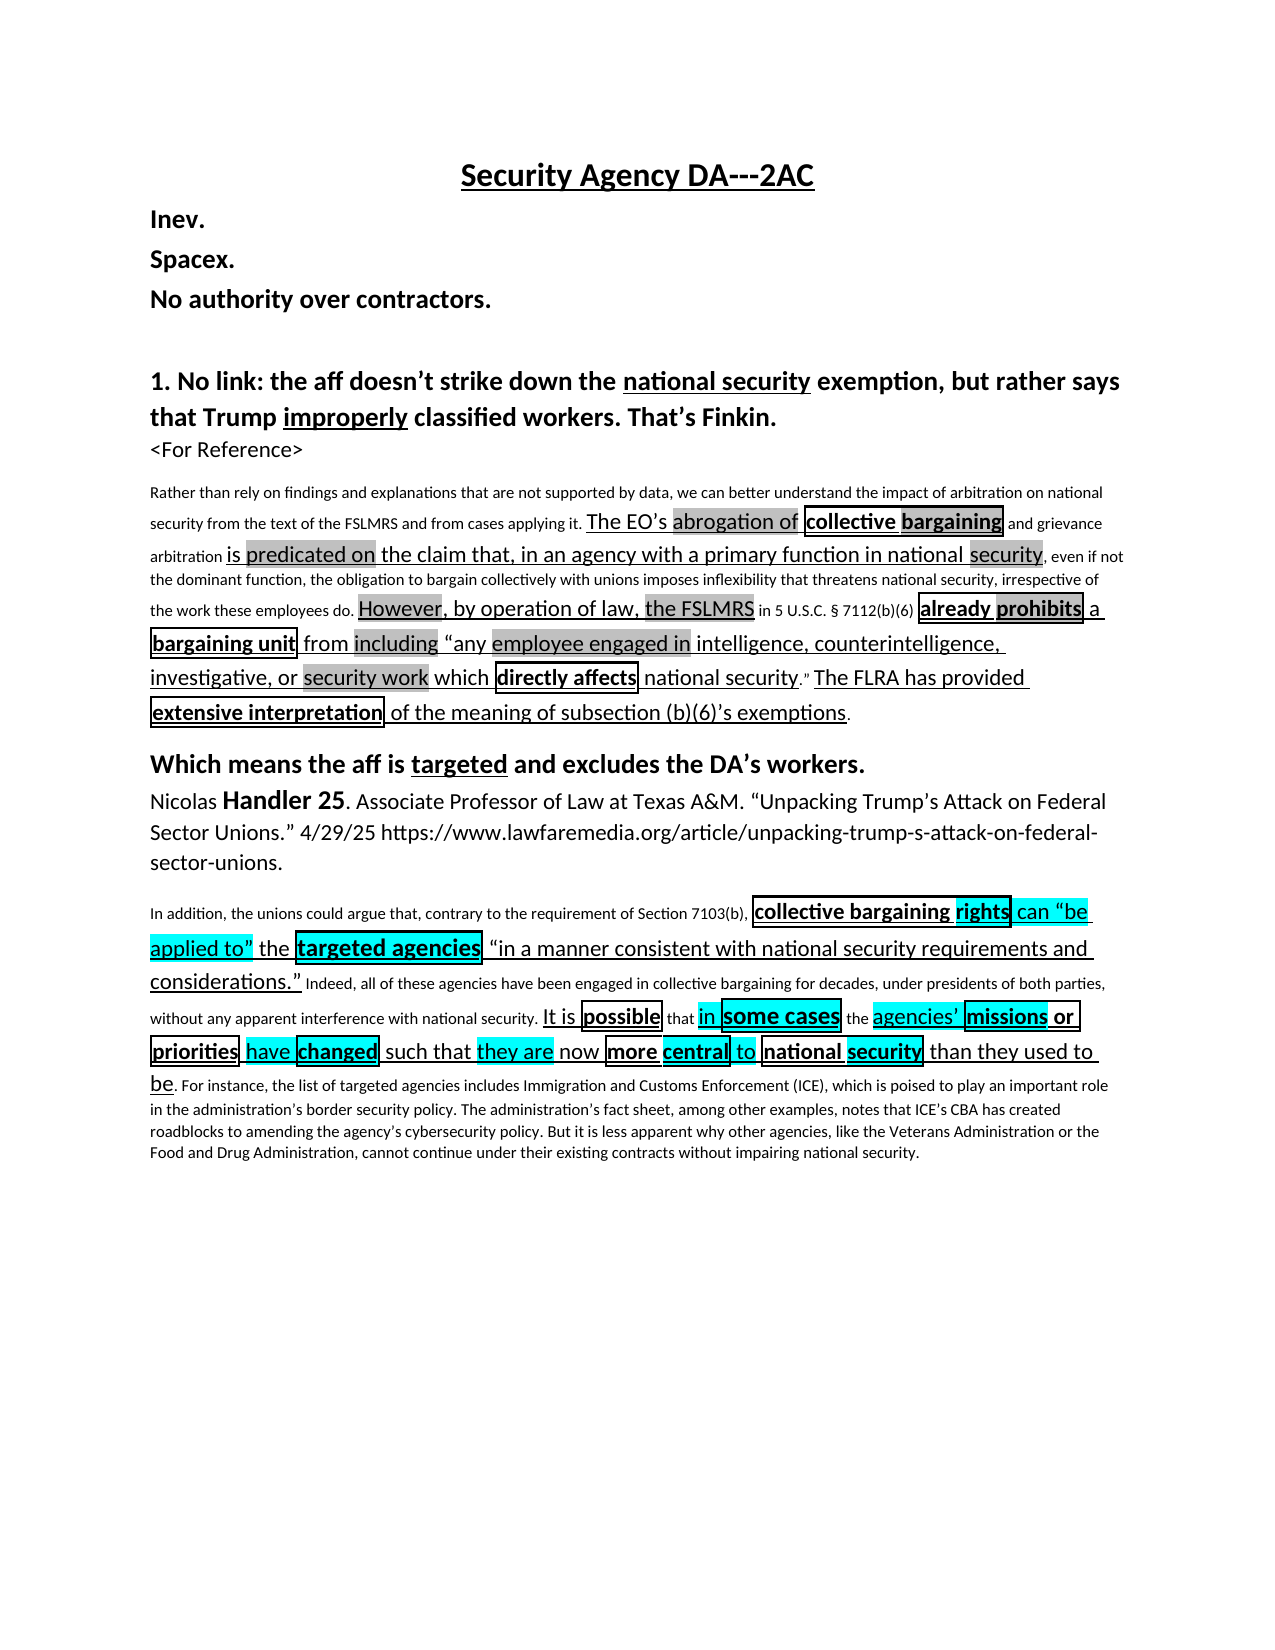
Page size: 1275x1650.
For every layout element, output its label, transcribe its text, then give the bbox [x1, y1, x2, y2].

subtitle Spacex. [150, 242, 1125, 275]
subtitle Security Agency DA---2AC [150, 154, 1125, 195]
text <For Reference> [150, 436, 1125, 464]
subtitle Which means the aff is targeted and excludes the DA’s workers. [150, 747, 1125, 781]
text Rather than rely on findings and explanations that are not supported by data, we can better understand the impact of arbitration on national security from the text of the FSLMRS and from cases applying it. The EO’s abrogation of collective bargaining and grievance arbitration is predicated on the claim that, in an agency with a primary function in national security, even if not the dominant function, the obligation to bargain collectively with unions imposes inflexibility that threatens national security, irrespective of the work these employees do. However, by operation of law, the FSLMRS in 5 U.S.C. § 7112(b)(6) already prohibits a bargaining unit from including “any employee engaged in intelligence, counterintelligence, investigative, or security work which directly affects national security.” The FLRA has provided extensive interpretation of the meaning of subsection (b)(6)’s exemptions. [150, 482, 1125, 728]
text In addition, the unions could argue that, contrary to the requirement of Section 7103(b), collective bargaining rights can “be applied to” the targeted agencies “in a manner consistent with national security requirements and considerations.” Indeed, all of these agencies have been engaged in collective bargaining for decades, under presidents of both parties, without any apparent interference with national security. It is possible that in some cases the agencies’ missions or priorities have changed such that they are now more central to national security than they used to be. For instance, the list of targeted agencies includes Immigration and Customs Enforcement (ICE), which is poised to play an important role in the administration’s border security policy. The administration’s fact sheet, among other examples, notes that ICE’s CBA has created roadblocks to amending the agency’s cybersecurity policy. But it is less apparent why other agencies, like the Veterans Administration or the Food and Drug Administration, cannot continue under their existing contracts without impairing national security. [150, 895, 1125, 1163]
text Nicolas Handler 25. Associate Professor of Law at Texas A&M. “Unpacking Trump’s Attack on Federal Sector Unions.” 4/29/25 https://www.lawfaremedia.org/article/unpacking-trump-s-attack-on-federal-sector-unions. [150, 783, 1125, 877]
subtitle 1. No link: the aff doesn’t strike down the national security exemption, but rather says that Trump improperly classified workers. That’s Finkin. [150, 364, 1125, 433]
subtitle Inev. [150, 202, 1125, 235]
subtitle No authority over contractors. [150, 282, 1125, 315]
